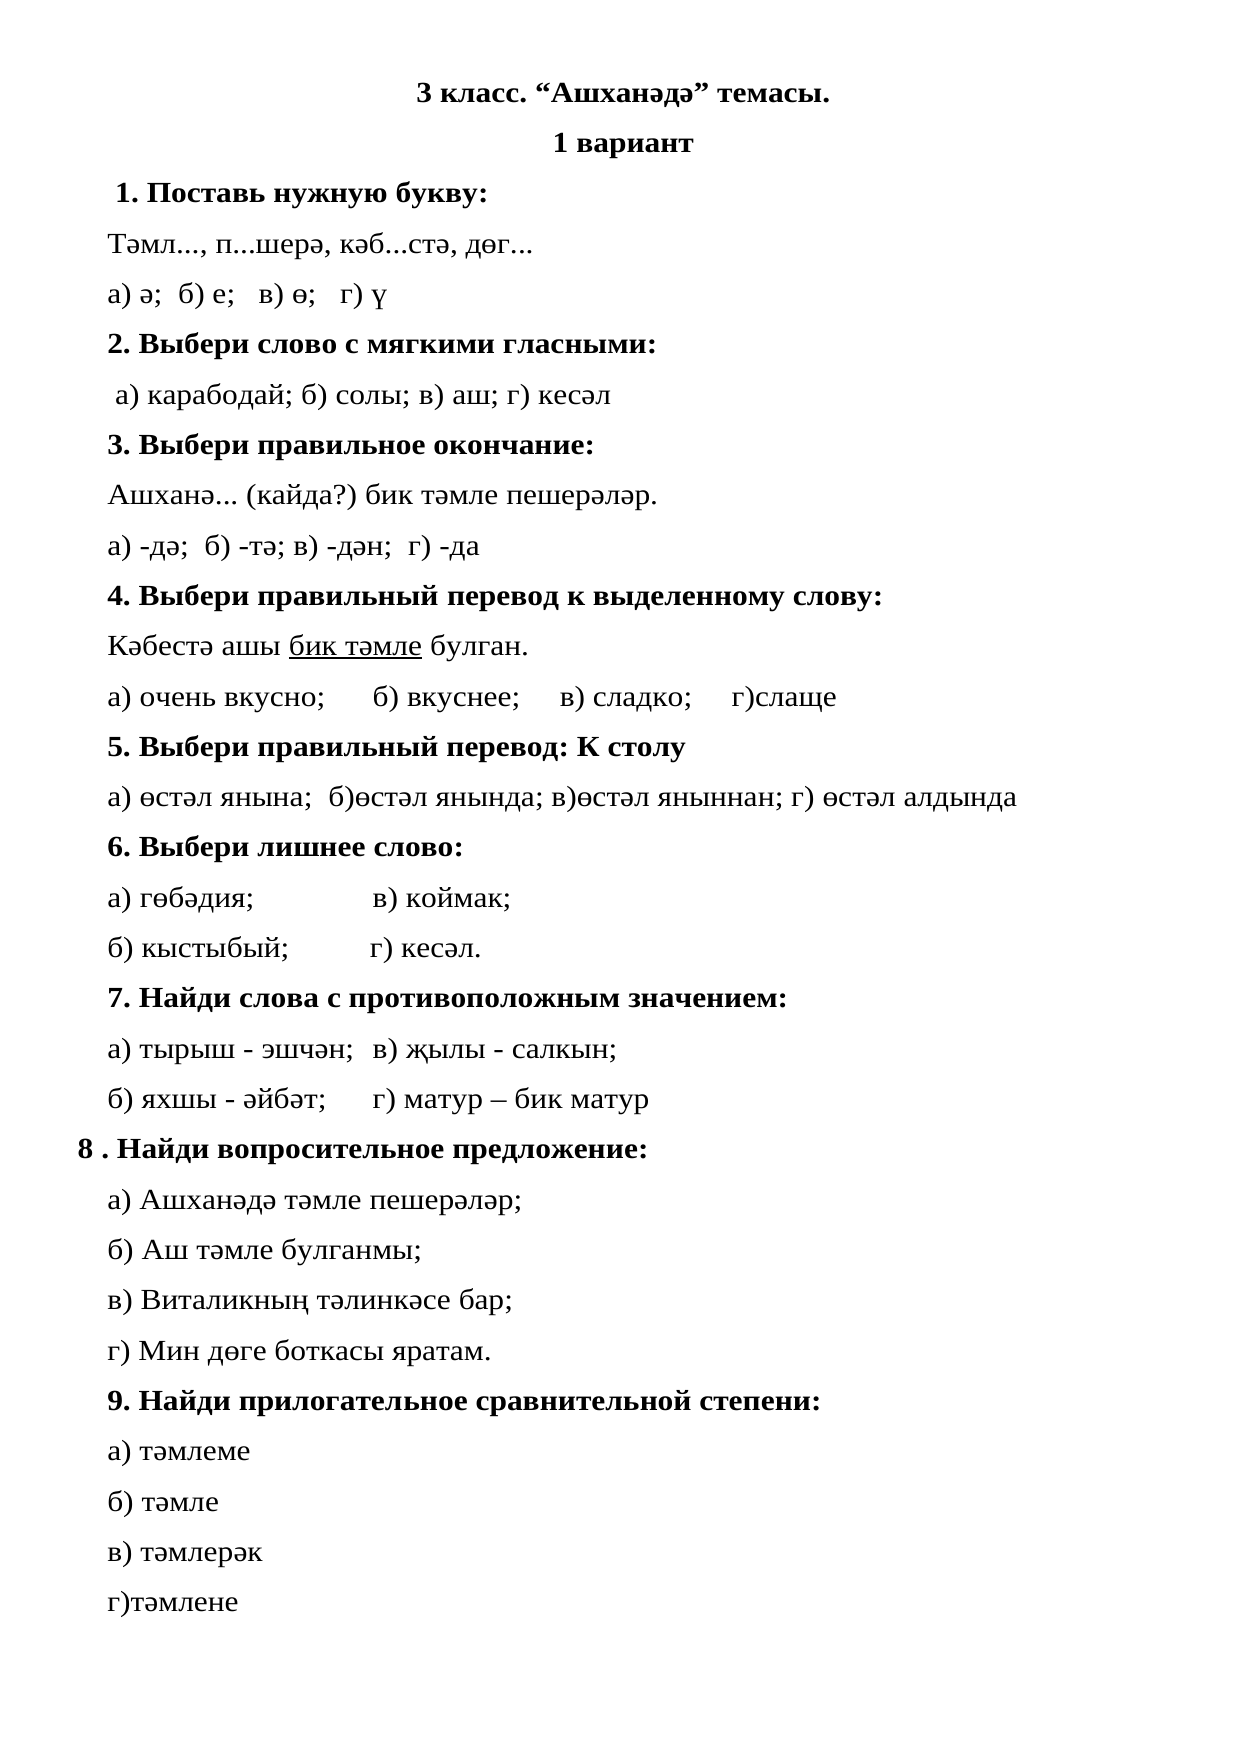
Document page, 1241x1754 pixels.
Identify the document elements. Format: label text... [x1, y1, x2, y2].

text 5. Выбери правильный перевод: К столу [107, 729, 1139, 762]
text а) тырыш - эшчән; в) җылы - салкын; [107, 1031, 1139, 1064]
text 1. Поставь нужную букву: [107, 176, 1139, 209]
text Тәмл..., п...шерә, кәб...стә, дөг... [107, 226, 1139, 259]
text Ашханә... (кайда?) бик тәмле пешерәләр. [107, 477, 1139, 511]
text Кәбестә ашы бик тәмле булган. [107, 628, 1139, 662]
text а) тәмлеме [107, 1433, 1139, 1467]
text 2. Выбери слово с мягкими гласными: [107, 326, 1139, 360]
text а) Ашханәдә тәмле пешерәләр; [107, 1182, 1139, 1215]
text 8 . Найди вопросительное предложение: [77, 1131, 1139, 1165]
text б) кыстыбый; г) кесәл. [107, 930, 1139, 964]
text а) ә; б) е; в) ө; г) ү [107, 276, 1139, 310]
text 6. Выбери лишнее слово: [107, 829, 1139, 863]
text 3. Выбери правильное окончание: [107, 427, 1139, 461]
text а) -дә; б) -тә; в) -дән; г) -да [107, 528, 1139, 561]
text б) яхшы - әйбәт; г) матур – бик матур [107, 1081, 1139, 1115]
text а) гөбәдия; в) коймак; [107, 880, 1139, 913]
text а) карабодай; б) солы; в) аш; г) кесәл [107, 377, 1139, 410]
text 7. Найди слова с противоположным значением: [107, 981, 1139, 1014]
text 4. Выбери правильный перевод к выделенному слову: [107, 578, 1139, 612]
text г) Мин дөге боткасы яратам. [107, 1333, 1139, 1366]
text 1 вариант [107, 125, 1139, 159]
text г)тәмлене [107, 1584, 1139, 1618]
text б) Аш тәмле булганмы; [107, 1232, 1139, 1266]
text б) тәмле [107, 1484, 1139, 1517]
text а) очень вкусно; б) вкуснее; в) сладко; г)слаще [107, 679, 1139, 712]
text а) өстәл янына; б)өстәл янында; в)өстәл яныннан; г) өстәл алдында [107, 779, 1139, 813]
text в) Виталикның тәлинкәсе бар; [107, 1282, 1139, 1316]
text 9. Найди прилогательное сравнительной степени: [107, 1383, 1139, 1417]
text в) тәмлерәк [107, 1534, 1139, 1567]
text 3 класс. “Ашханәдә” темасы. [107, 75, 1139, 108]
